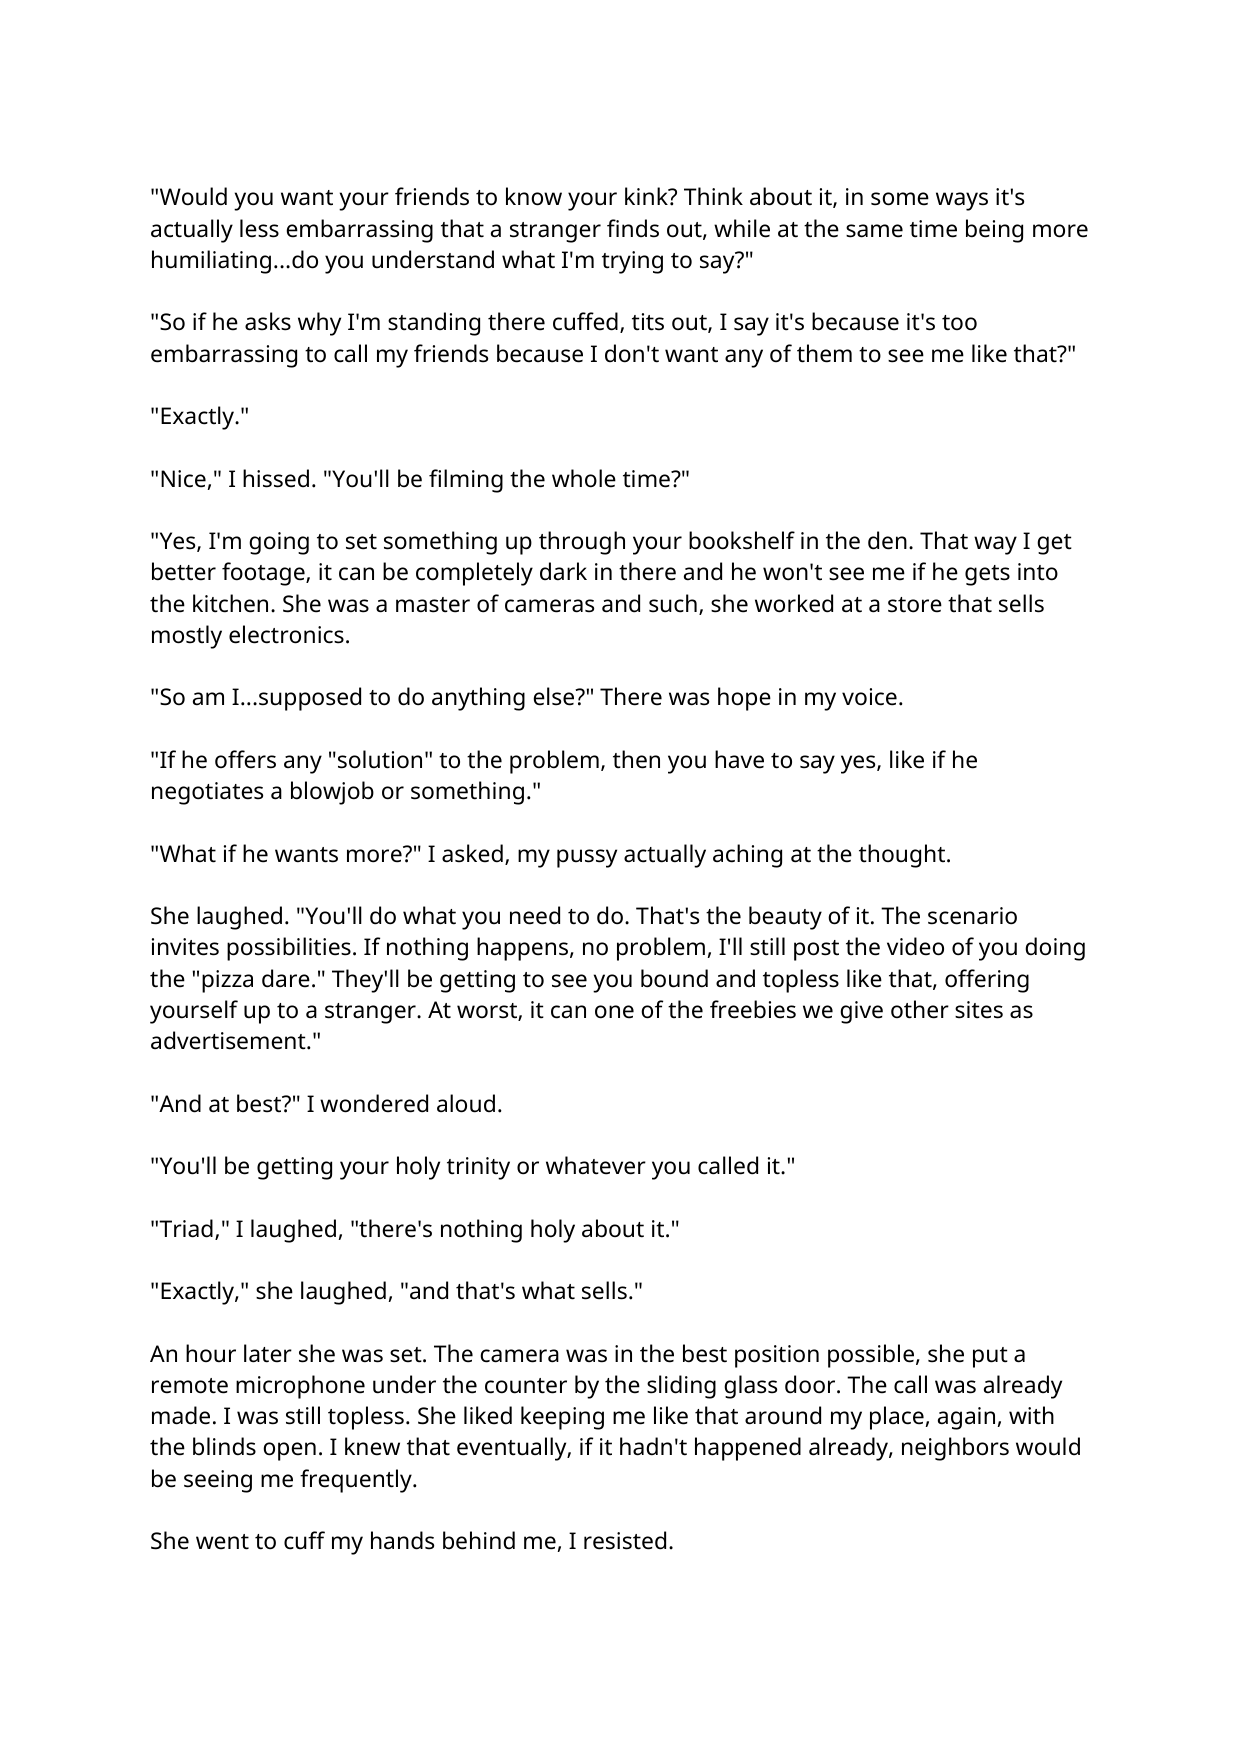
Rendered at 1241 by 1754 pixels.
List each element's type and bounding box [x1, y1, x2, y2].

text [150, 150, 1090, 1587]
